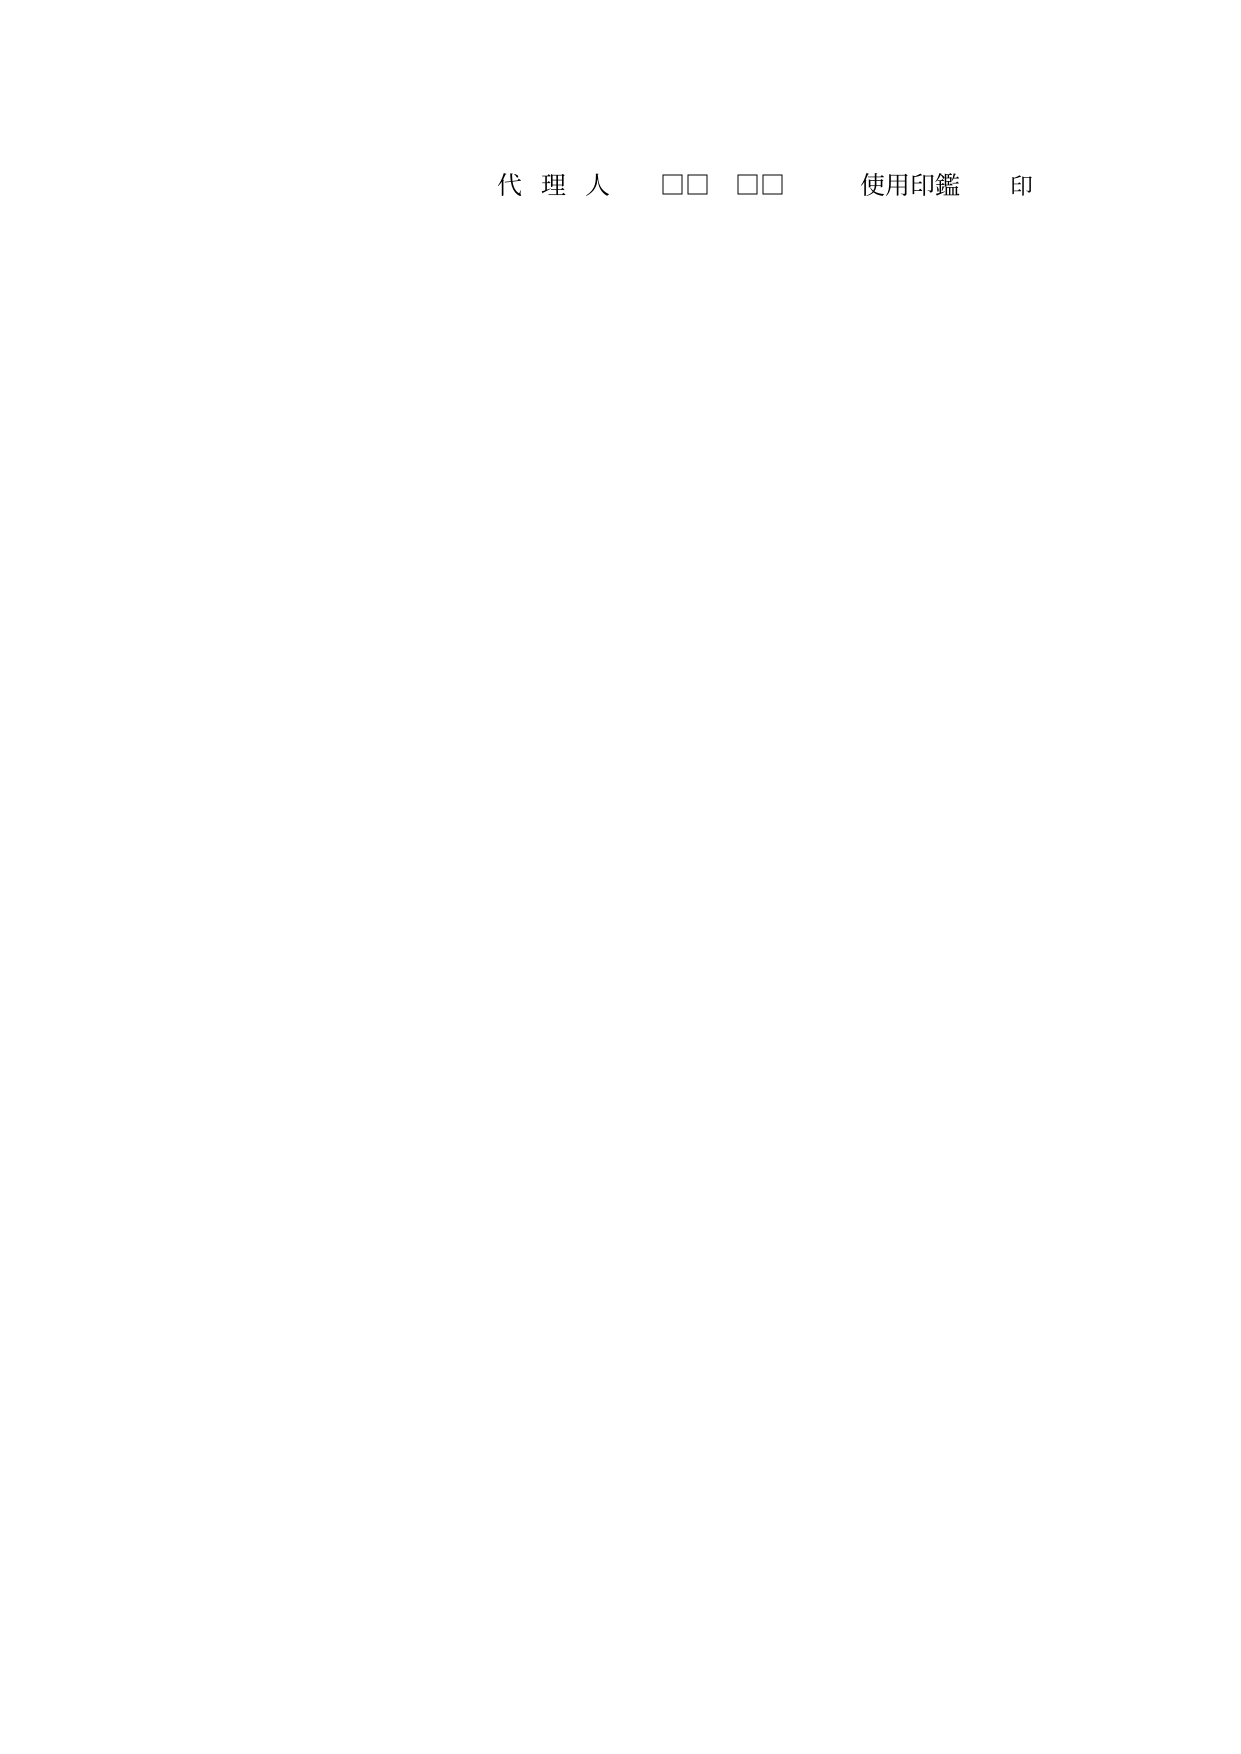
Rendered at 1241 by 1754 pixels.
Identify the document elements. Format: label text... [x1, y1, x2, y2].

text 代理人 □□ □□ 使用印鑑 印 [498, 150, 1092, 217]
